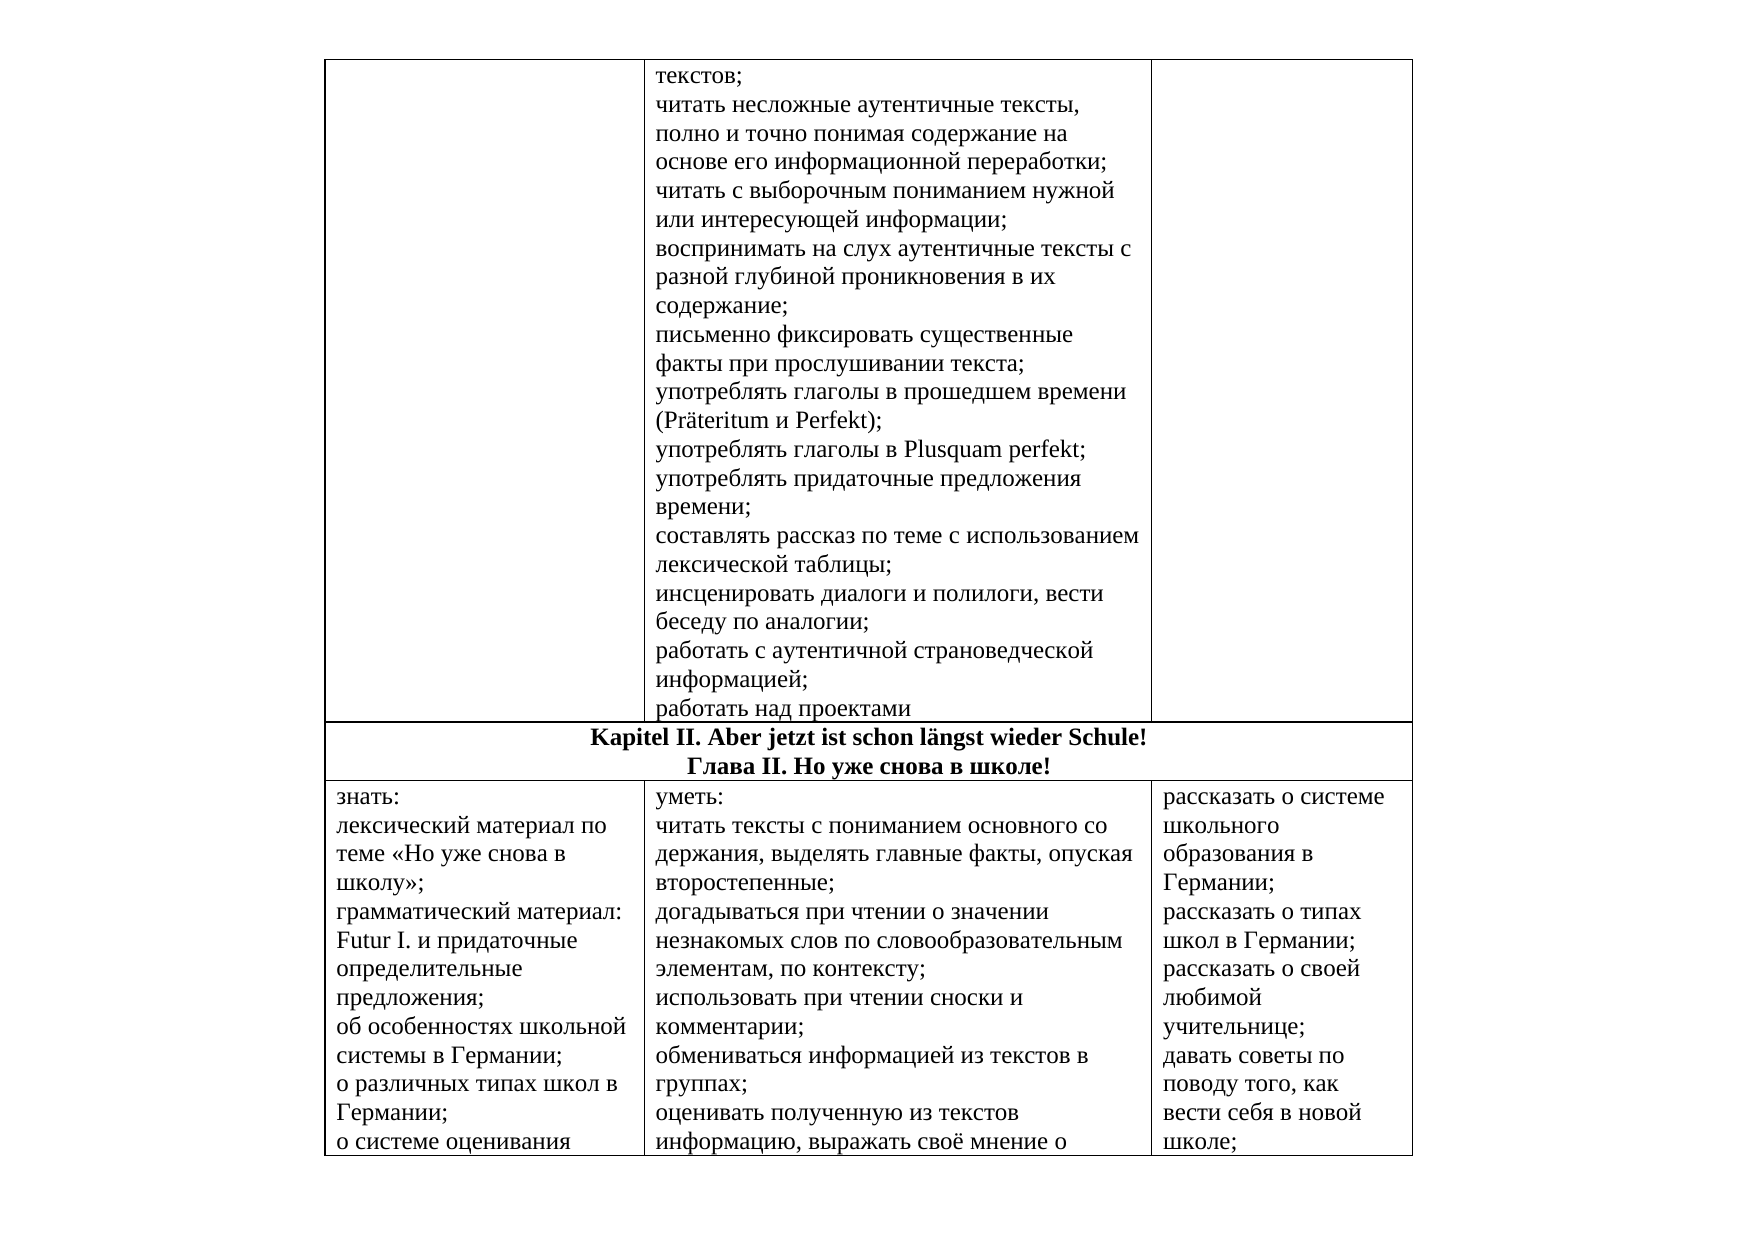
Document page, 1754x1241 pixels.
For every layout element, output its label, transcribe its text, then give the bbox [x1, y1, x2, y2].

table_cell Kapitel II. Aber jetzt ist schon längst wieder Schule! Глава II. Но уже снова в школе! [326, 723, 1412, 780]
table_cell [326, 60, 644, 721]
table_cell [326, 781, 644, 1155]
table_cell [1152, 60, 1412, 721]
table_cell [1152, 781, 1412, 1155]
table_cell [645, 60, 1151, 721]
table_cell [645, 781, 1151, 1155]
